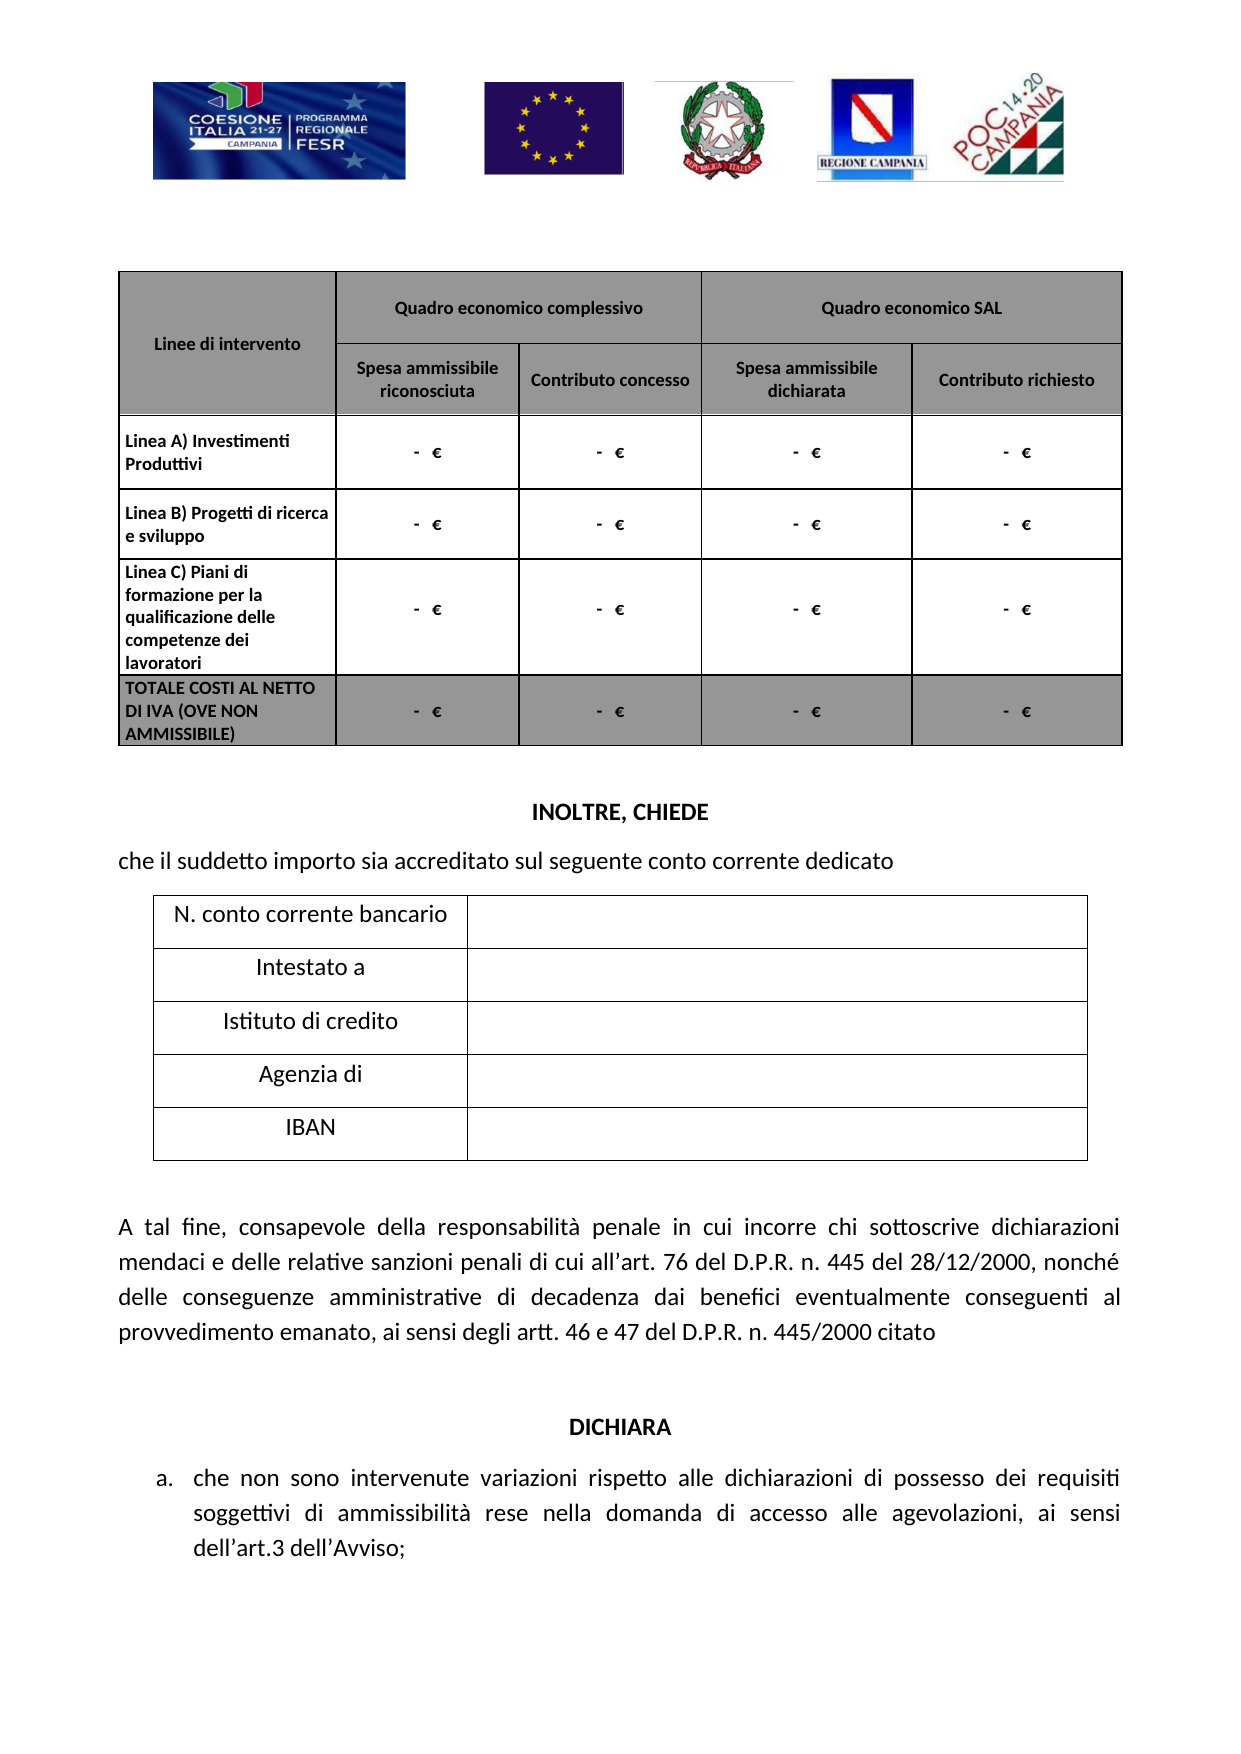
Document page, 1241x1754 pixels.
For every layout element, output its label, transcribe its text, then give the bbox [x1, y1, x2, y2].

table_cell [468, 949, 1087, 1001]
table_cell - € [913, 490, 1121, 558]
table_cell - € [337, 676, 518, 745]
table_cell - € [337, 416, 518, 488]
table_cell - € [913, 560, 1121, 674]
table_cell Spesa ammissibile dichiarata [702, 344, 911, 414]
table_cell - € [520, 676, 701, 745]
table_cell - € [337, 560, 518, 674]
text A tal fine, consapevole della responsabilità penale in cui incorre chi sottoscrive dichiarazioni mendaci e delle relative sanzioni penali di cui all’art. 76 del D.P.R. n. 445 del 28/12/2000, nonché delle conseguenze amministrative di decadenza dai benefici eventualmente conseguenti al provvedimento emanato, ai sensi degli artt. 46 e 47 del D.P.R. n. 445/2000 citato [118, 1211, 1122, 1346]
table_header Linee di intervento [120, 272, 335, 414]
table_cell Linea C) Piani di formazione per la qualificazione delle competenze dei lavoratori [120, 560, 335, 674]
table_cell IBAN [154, 1108, 467, 1160]
table_cell - € [702, 676, 911, 745]
text DICHIARA [118, 1411, 1122, 1441]
table_cell Linea A) Investimenti Produttivi [120, 416, 335, 488]
table_cell [468, 1002, 1087, 1054]
table_cell Istituto di credito [154, 1002, 467, 1054]
table_header N. conto corrente bancario [154, 896, 467, 948]
text che il suddetto importo sia accreditato sul seguente conto corrente dedicato [118, 845, 1122, 876]
table_cell [468, 1108, 1087, 1160]
table_cell Intestato a [154, 949, 467, 1001]
table_header Quadro economico SAL [702, 272, 1121, 343]
table_cell Agenzia di [154, 1055, 467, 1107]
table_cell Contributo concesso [520, 344, 701, 414]
table_cell - € [913, 416, 1121, 488]
table_header [468, 896, 1087, 948]
table_cell - € [702, 416, 911, 488]
table_cell [468, 1055, 1087, 1107]
table_cell - € [702, 560, 911, 674]
table_cell - € [337, 490, 518, 558]
picture [153, 73, 1064, 185]
table_cell - € [520, 560, 701, 674]
table_cell - € [520, 416, 701, 488]
table_header Quadro economico complessivo [337, 272, 701, 343]
table_cell Linea B) Progetti di ricerca e sviluppo [120, 490, 335, 558]
table_cell - € [913, 676, 1121, 745]
table_cell Contributo richiesto [913, 344, 1121, 414]
table_cell - € [702, 490, 911, 558]
table_cell Spesa ammissibile riconosciuta [337, 344, 518, 414]
table_cell - € [520, 490, 701, 558]
text INOLTRE, CHIEDE [118, 796, 1122, 826]
table_cell TOTALE COSTI AL NETTO DI IVA (OVE NON AMMISSIBILE) [120, 676, 335, 745]
list che non sono intervenute variazioni rispetto alle dichiarazioni di possesso dei requisiti soggettivi di ammissibilità rese nella domanda di accesso alle agevolazioni, ai sensi dell’art.3 dell’Avviso; [156, 1462, 1122, 1563]
